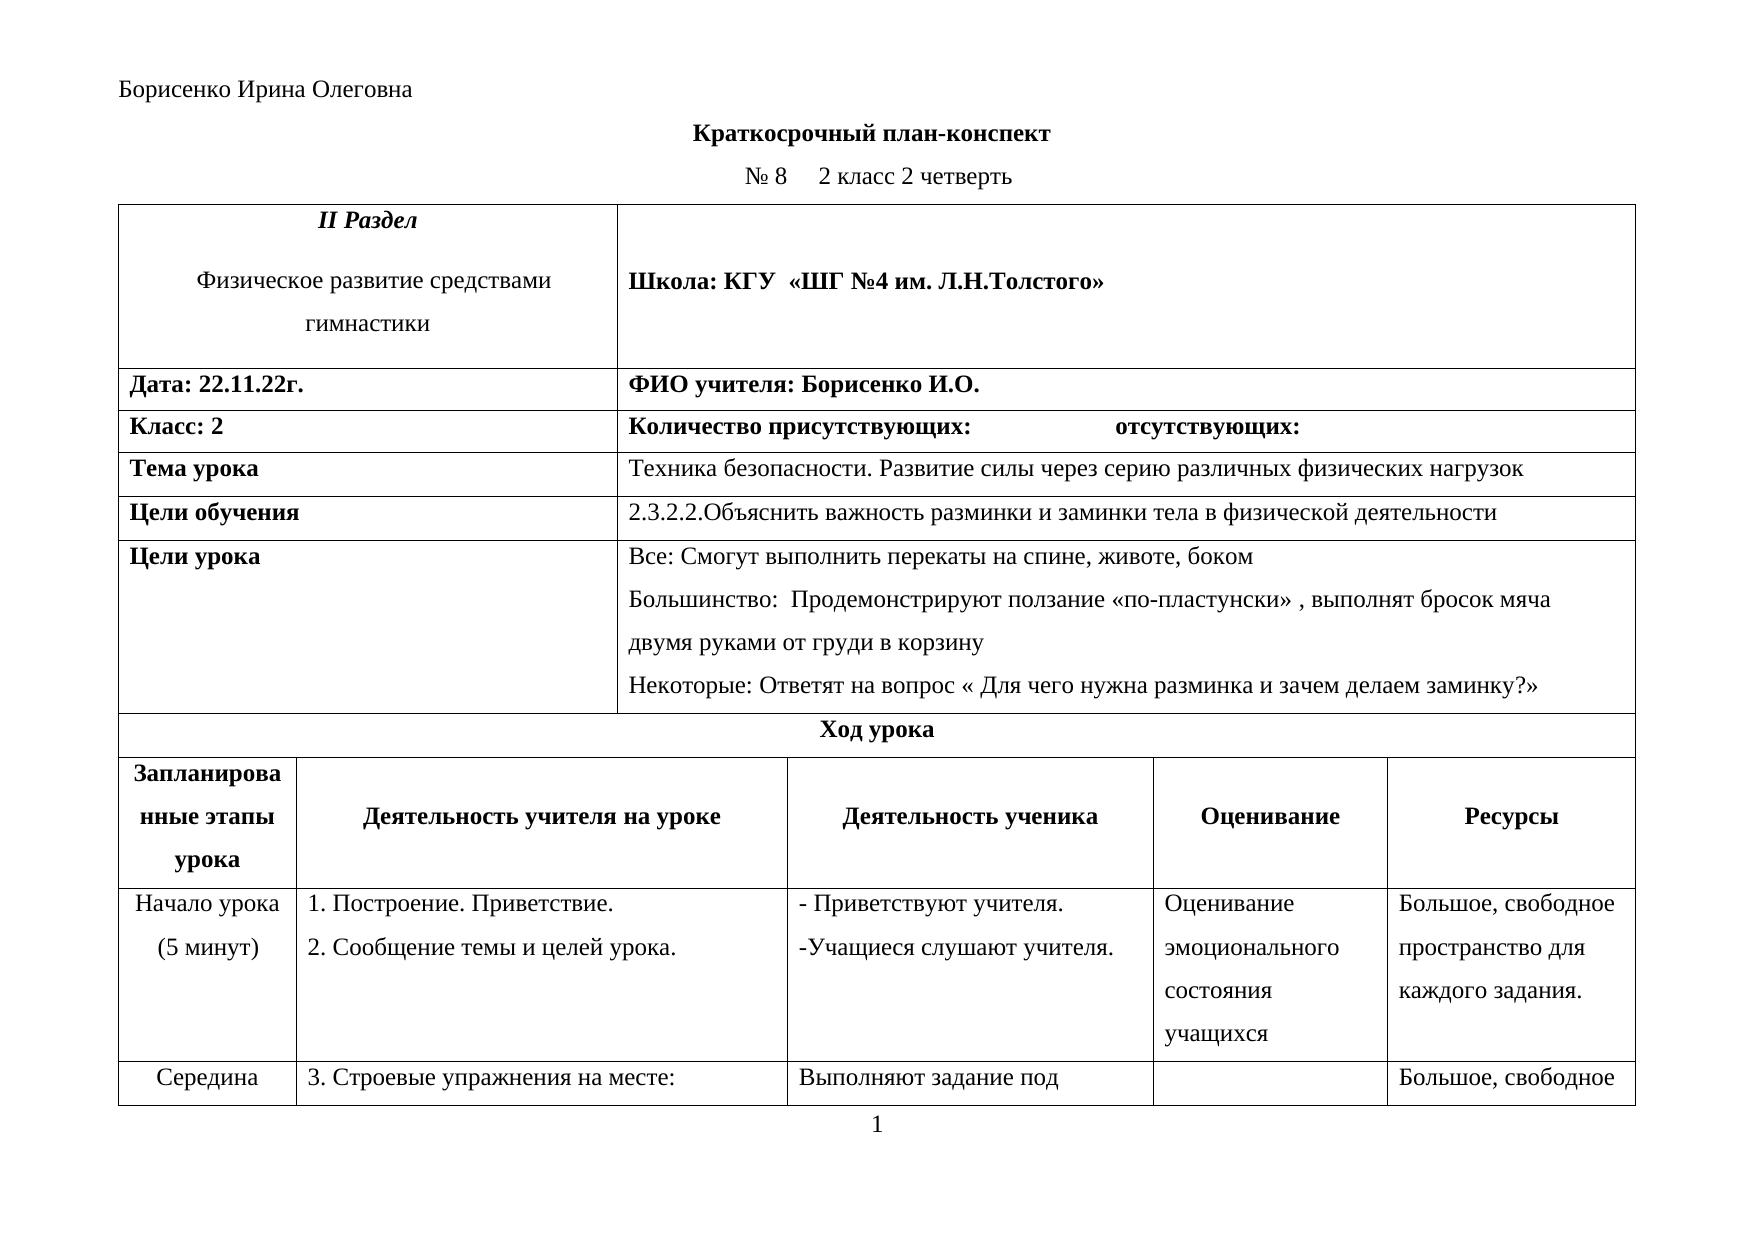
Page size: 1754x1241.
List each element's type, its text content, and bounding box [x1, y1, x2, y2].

table_cell Цели урока [119, 541, 617, 713]
table_cell ФИО учителя: Борисенко И.О. [618, 369, 1635, 410]
table_cell Деятельность ученика [788, 758, 1153, 887]
table_cell Оценивание [1154, 758, 1387, 887]
table_cell Ресурсы [1388, 758, 1635, 887]
table_cell Оценивание эмоционального состояния учащихся [1154, 889, 1387, 1061]
table_cell Деятельность учителя на уроке [297, 758, 787, 887]
table_cell Техника безопасности. Развитие силы через серию различных физических нагрузок [618, 453, 1635, 496]
table_cell 1. Построение. Приветствие. 2. Сообщение темы и целей урока. [297, 889, 787, 1061]
table_cell Класс: 2 [119, 411, 617, 452]
table_cell Большое, свободное пространство для каждого задания. [1388, 889, 1635, 1061]
text № 8 2 класс 2 четверть [15, 161, 1636, 190]
table_cell Дата: 22.11.22г. [119, 369, 617, 410]
table_cell Запланированные этапы урока [119, 758, 296, 887]
table_cell Начало урока (5 минут) [119, 889, 296, 1061]
table_header II Раздел Физическое развитие средствами гимнастики [119, 205, 617, 368]
table_cell - Приветствуют учителя. -Учащиеся слушают учителя. [788, 889, 1153, 1061]
table_cell Тема урока [119, 453, 617, 496]
table_header Школа: КГУ «ШГ №4 им. Л.Н.Толстого» [618, 205, 1635, 368]
table_cell Все: Смогут выполнить перекаты на спине, животе, боком Большинство: Продемонстрируют ползание «по-пластунски» , выполнят бросок мяча двумя руками от груди в корзину Некоторые: Ответят на вопрос « Для чего нужна разминка и зачем делаем заминку?» [618, 541, 1635, 713]
table_cell Количество присутствующих: отсутствующих: [618, 411, 1635, 452]
table_cell 2.3.2.2.Объяснить важность разминки и заминки тела в физической деятельности [618, 497, 1635, 540]
text Краткосрочный план-конспект [118, 118, 1636, 147]
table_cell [1388, 1062, 1635, 1105]
table_cell Ход урока [119, 714, 1635, 757]
table_cell Цели обучения [119, 497, 617, 540]
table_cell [119, 1062, 296, 1105]
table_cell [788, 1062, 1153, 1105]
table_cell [297, 1062, 787, 1105]
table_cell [1154, 1062, 1387, 1105]
